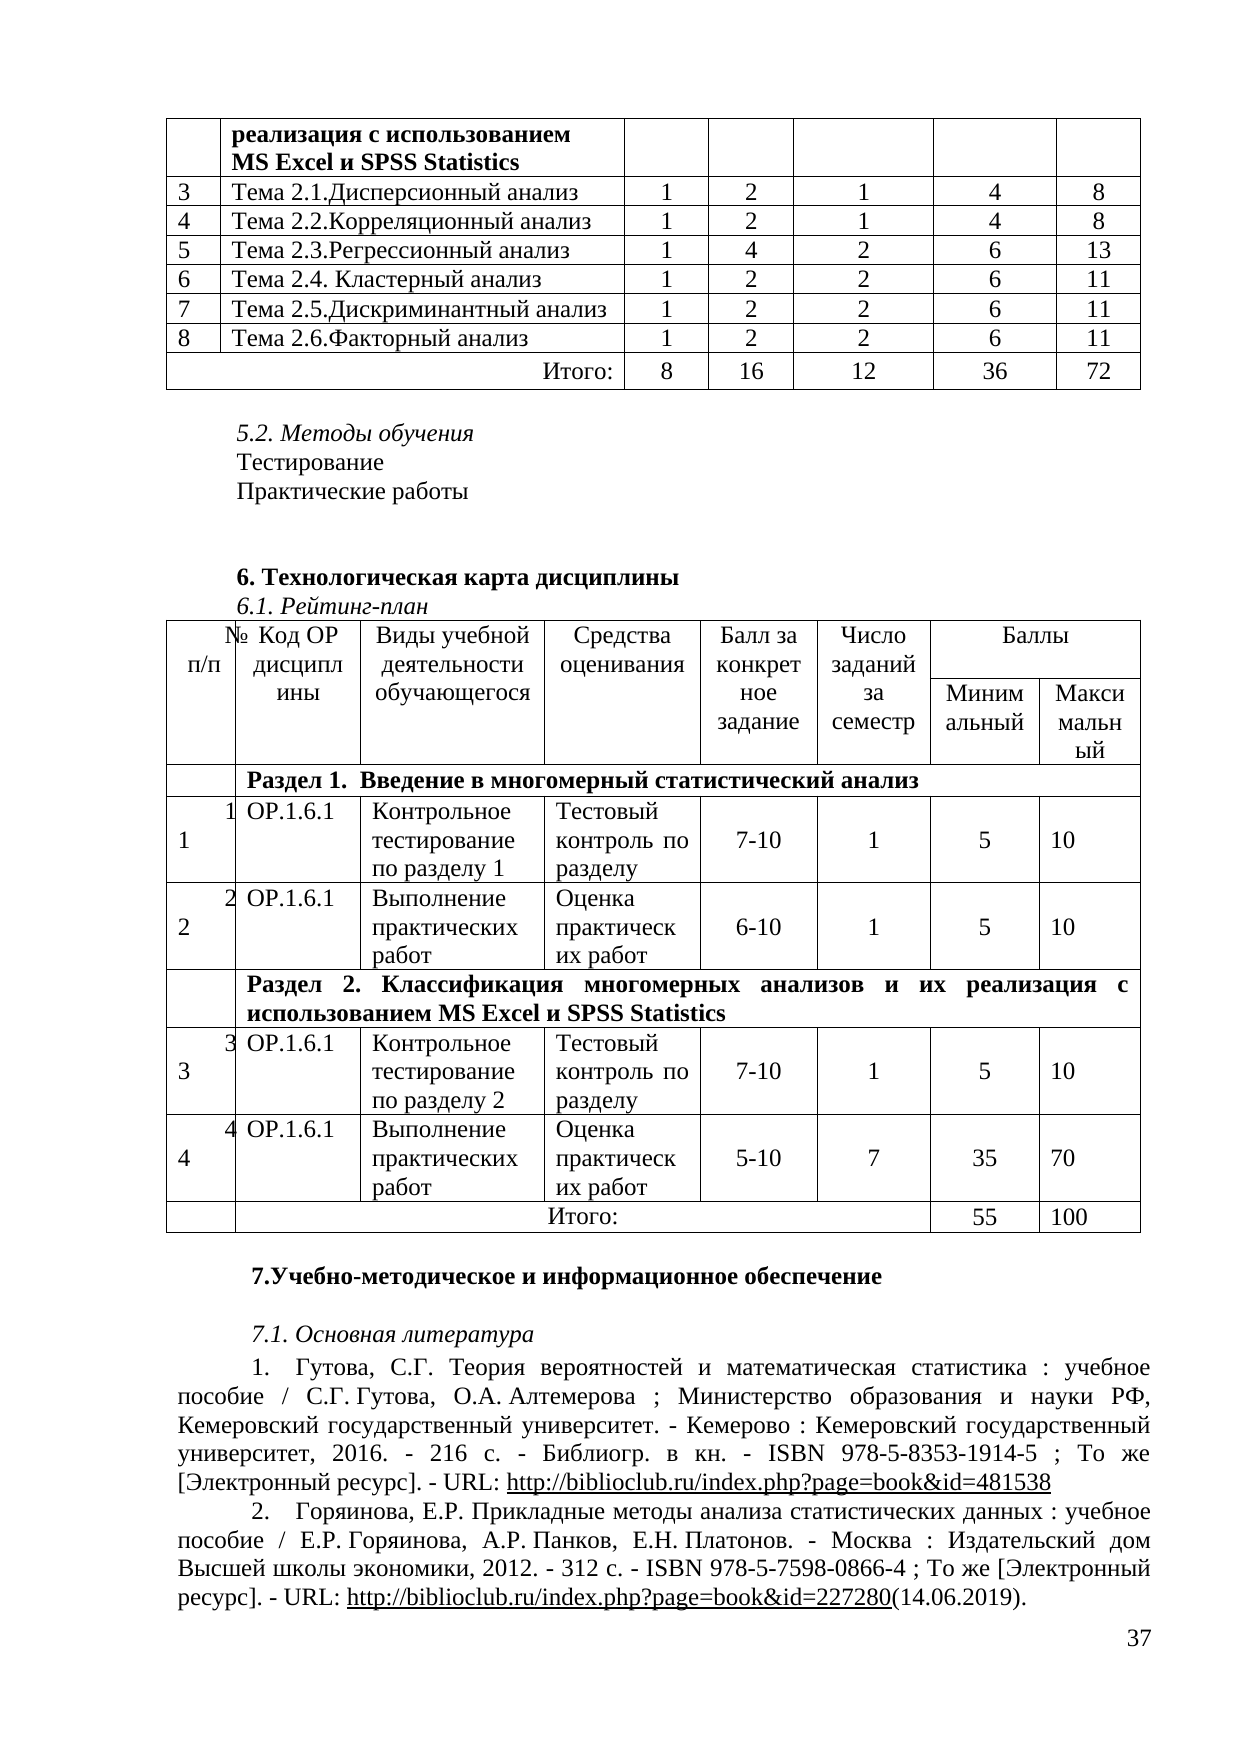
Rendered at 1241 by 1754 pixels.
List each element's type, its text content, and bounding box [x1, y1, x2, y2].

table_cell ОР.1.6.1 [236, 1115, 360, 1201]
table_cell Выполнение практических работ [361, 883, 544, 969]
table_cell 2 [794, 236, 933, 264]
table_cell 1 [625, 294, 708, 322]
table_cell 4 [934, 206, 1056, 235]
table_cell Минимальный [931, 679, 1039, 764]
text 5.2. Методы обучения [177, 418, 1152, 447]
table_cell 1 [794, 177, 933, 205]
table_cell Тема 2.5.Дискриминантный анализ [221, 294, 624, 322]
table_cell [167, 970, 235, 1027]
table_cell [167, 765, 235, 796]
table_cell 8 [167, 324, 220, 352]
table_cell 8 [1057, 206, 1140, 235]
table_header Баллы [931, 621, 1140, 677]
table_header № п/п [167, 621, 235, 764]
table_cell [167, 1202, 235, 1232]
table_cell 2 [709, 294, 793, 322]
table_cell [221, 119, 624, 176]
table_cell Итого: [236, 1202, 930, 1232]
table_cell 2 [709, 265, 793, 293]
table_cell Максимальный [1040, 679, 1140, 764]
text 7.Учебно-методическое и информационное обеспечение [177, 1261, 1152, 1290]
text 6.1. Рейтинг-план [177, 591, 1152, 619]
table_cell 2 [709, 324, 793, 352]
text Тестирование [177, 447, 1152, 476]
table_cell 4 [934, 177, 1056, 205]
table_cell 10 [1040, 883, 1140, 969]
table_cell 2 [709, 206, 793, 235]
table_cell 36 [934, 353, 1056, 389]
table_cell 33 [167, 1028, 235, 1114]
table_cell 1 [625, 177, 708, 205]
table_cell 6 [934, 324, 1056, 352]
table_cell 11 [1057, 324, 1140, 352]
table_cell 1 [625, 265, 708, 293]
table_cell Тема 2.6.Факторный анализ [221, 324, 624, 352]
table_header Балл за конкретное задание [701, 621, 817, 764]
table_cell 5 [931, 883, 1039, 969]
table_header Виды учебной деятельности обучающегося [361, 621, 544, 764]
table_header Средства оценивания [545, 621, 700, 764]
table_cell 4 [167, 206, 220, 235]
table_cell 55 [931, 1202, 1039, 1232]
table_cell 1 [625, 324, 708, 352]
table_cell Оценка практических работ [545, 883, 700, 969]
text 6. Технологическая карта дисциплины [177, 562, 1152, 591]
table_cell Тема 2.1.Дисперсионный анализ [221, 177, 624, 205]
text 7.1. Основная литература [177, 1319, 1152, 1348]
table_cell 7-10 [701, 797, 817, 882]
table_cell Выполнение практических работ [361, 1115, 544, 1201]
table_cell 12 [794, 353, 933, 389]
table_cell ОР.1.6.1 [236, 797, 360, 882]
table_cell 16 [709, 353, 793, 389]
table_cell 10 [1040, 797, 1140, 882]
table_cell 1 [625, 236, 708, 264]
table_cell 5 [931, 1028, 1039, 1114]
table_cell 1 [794, 206, 933, 235]
table_cell 6 [167, 265, 220, 293]
table_cell Итого: [167, 353, 624, 389]
table_cell [625, 119, 708, 176]
table_cell Тестовый контроль по разделу [545, 797, 700, 882]
table_cell 5-10 [701, 1115, 817, 1201]
table_cell 13 [1057, 236, 1140, 264]
table_cell 7 [818, 1115, 930, 1201]
table_cell [709, 119, 793, 176]
table_header Код ОР дисциплины [236, 621, 360, 764]
table_cell 8 [625, 353, 708, 389]
table_cell [1057, 119, 1140, 176]
table_cell 2 [794, 265, 933, 293]
table_cell 4 [709, 236, 793, 264]
table_cell 22 [167, 883, 235, 969]
table_cell 1 [818, 883, 930, 969]
table_cell 5 [167, 236, 220, 264]
table_cell 72 [1057, 353, 1140, 389]
table_cell Раздел 1. Введение в многомерный статистический анализ [236, 765, 1140, 796]
table_cell 5 [931, 797, 1039, 882]
table_cell 1 [625, 206, 708, 235]
table_cell 6 [934, 236, 1056, 264]
table_cell [794, 119, 933, 176]
table_cell Оценка практических работ [545, 1115, 700, 1201]
table_cell [934, 119, 1056, 176]
table_cell 1 [818, 797, 930, 882]
table_cell 44 [167, 1115, 235, 1201]
text Практические работы [177, 476, 1152, 504]
table_cell 1 [818, 1028, 930, 1114]
table_cell 6 [934, 265, 1056, 293]
list Гутова, С.Г. Теория вероятностей и математическая статистика : учебное пособие / С.Г. Гутова, О.А. Алтемерова ; Министерство образования и науки РФ, Кемеровский государственный университет. - Кемерово : Кемеровский государственный университет, 2016. - 216 с. - Библиогр. в кн. - ISBN 978-5-8353-1914-5 ; То же [Электронный ресурс]. - URL: http://biblioclub.ru/index.php?page=book&id=481538 [177, 1352, 1152, 1496]
list Горяинова, Е.Р. Прикладные методы анализа статистических данных : учебное пособие / Е.Р. Горяинова, А.Р. Панков, Е.Н. Платонов. - Москва : Издательский дом Высшей школы экономики, 2012. - 312 с. - ISBN 978-5-7598-0866-4 ; То же [Электронный ресурс]. - URL: http://biblioclub.ru/index.php?page=book&id=227280(14.06.2019). [177, 1496, 1152, 1611]
table_cell 3 [167, 177, 220, 205]
table_cell 6-10 [701, 883, 817, 969]
table_cell 11 [1057, 294, 1140, 322]
table_cell Тема 2.4. Кластерный анализ [221, 265, 624, 293]
table_cell 2 [794, 324, 933, 352]
table_cell 2 [794, 294, 933, 322]
table_cell 100 [1040, 1202, 1140, 1232]
table_cell 7 [167, 294, 220, 322]
table_cell Контрольное тестирование по разделу 2 [361, 1028, 544, 1114]
table_cell Тема 2.2.Корреляционный анализ [221, 206, 624, 235]
table_cell ОР.1.6.1 [236, 1028, 360, 1114]
table_cell [167, 119, 220, 176]
table_cell 6 [934, 294, 1056, 322]
table_cell ОР.1.6.1 [236, 883, 360, 969]
table_cell Контрольное тестирование по разделу 1 [361, 797, 544, 882]
table_cell 11 [167, 797, 235, 882]
table_cell 70 [1040, 1115, 1140, 1201]
table_cell 10 [1040, 1028, 1140, 1114]
table_cell 2 [709, 177, 793, 205]
table_cell 7-10 [701, 1028, 817, 1114]
table_cell Тестовый контроль по разделу [545, 1028, 700, 1114]
table_cell Раздел 2. Классификация многомерных анализов и их реализация с использованием MS Excel и SPSS Statistics [236, 970, 1140, 1027]
table_cell 11 [1057, 265, 1140, 293]
table_cell Тема 2.3.Регрессионный анализ [221, 236, 624, 264]
table_cell 8 [1057, 177, 1140, 205]
table_cell 35 [931, 1115, 1039, 1201]
table_header Число заданий за семестр [818, 621, 930, 764]
